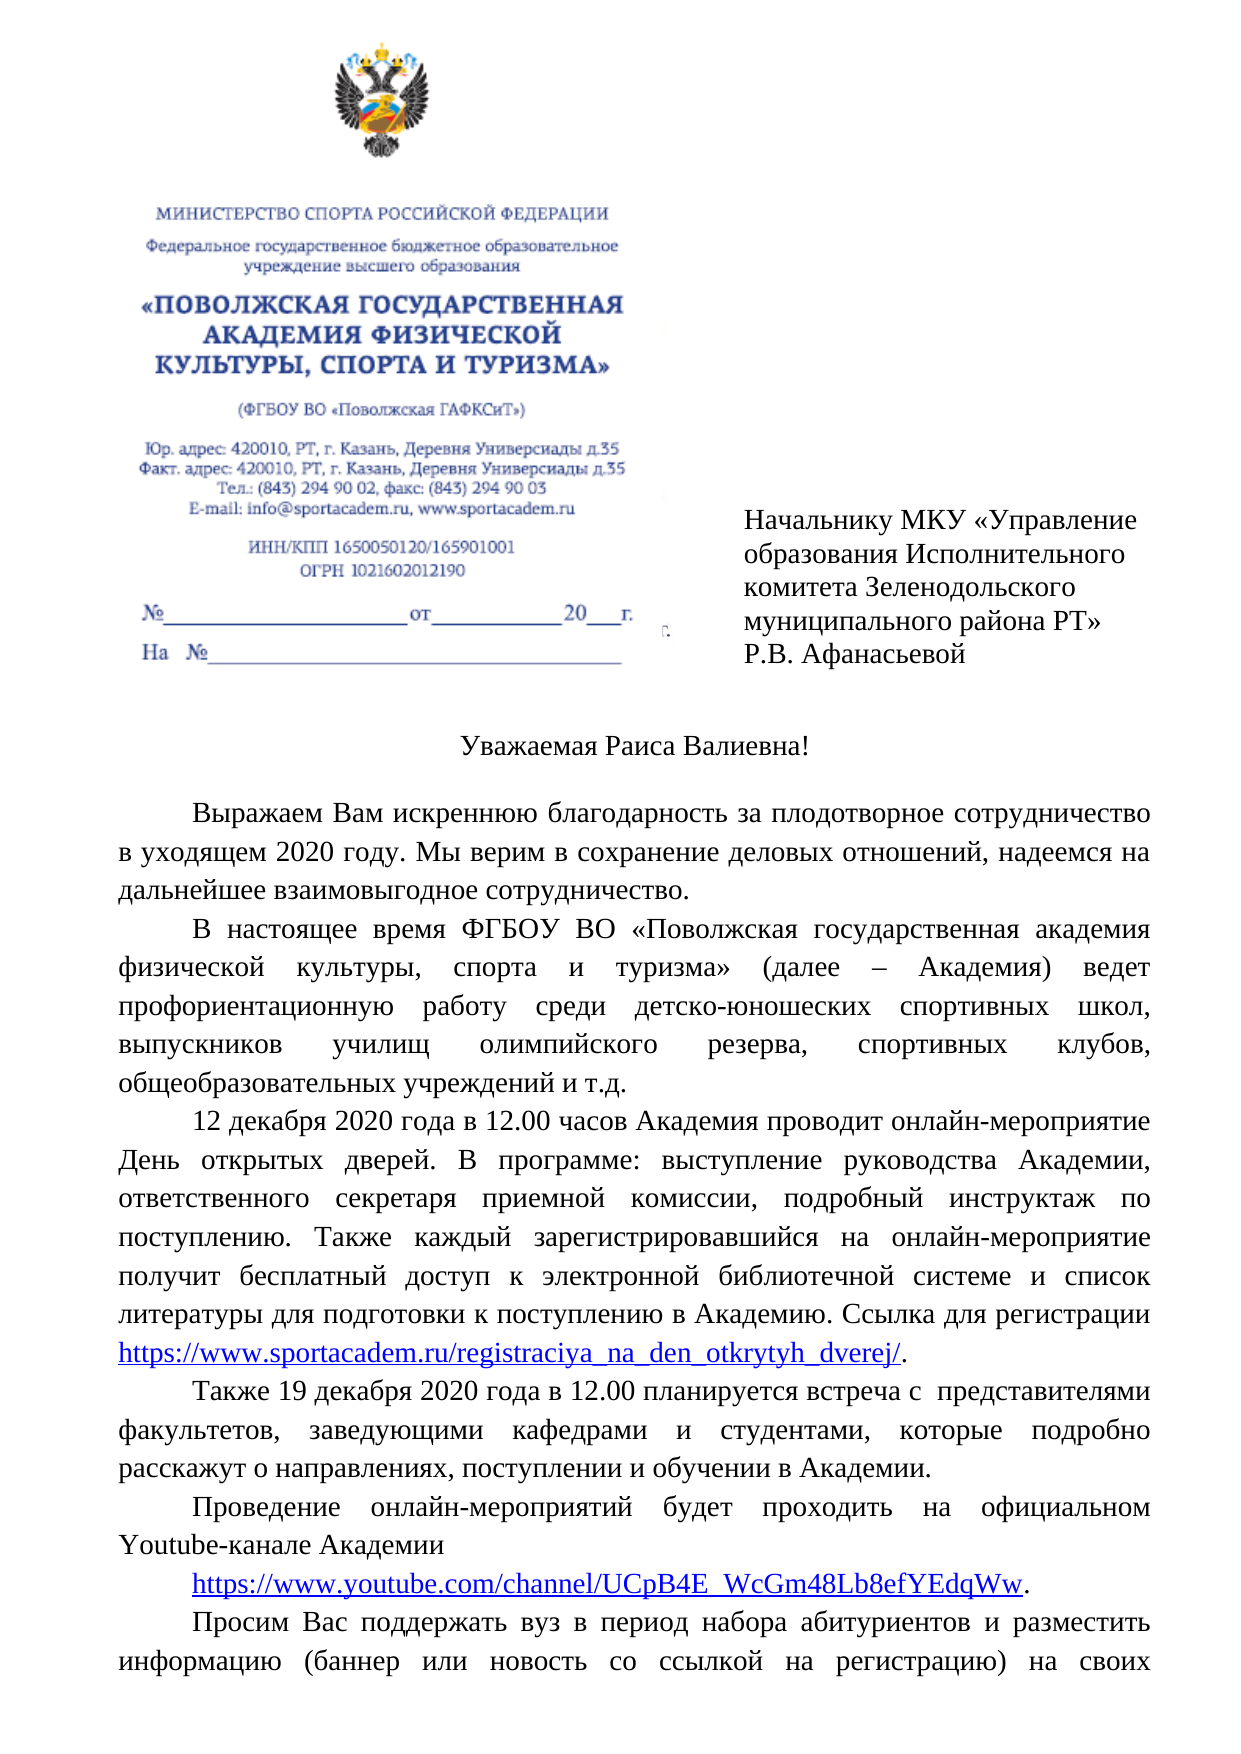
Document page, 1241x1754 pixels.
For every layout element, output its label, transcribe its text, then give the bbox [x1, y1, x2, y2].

text Проведение онлайн-мероприятий будет проходить на официальном Youtube-канале Академии [118, 1489, 1152, 1561]
text Также 19 декабря 2020 года в 12.00 планируется встреча с представителями факультетов, заведующими кафедрами и студентами, которые подробно расскажут о направлениях, поступлении и обучении в Академии. [118, 1373, 1152, 1484]
picture [87, 1, 725, 723]
text 12 декабря 2020 года в 12.00 часов Академия проводит онлайн-мероприятие День открытых дверей. В программе: выступление руководства Академии, ответственного секретаря приемной комиссии, подробный инструктаж по поступлению. Также каждый зарегистрировавшийся на онлайн-мероприятие получит бесплатный доступ к электронной библиотечной системе и список литературы для подготовки к поступлению в Академию. Ссылка для регистрации https://www.sportacadem.ru/registraciya_na_den_otkrytyh_dverej/. [118, 1103, 1152, 1368]
text https://www.youtube.com/channel/UCpB4E_WcGm48Lb8efYEdqWw. [118, 1566, 1152, 1599]
text В настоящее время ФГБОУ ВО «Поволжская государственная академия физической культуры, спорта и туризма» (далее – Академия) ведет профориентационную работу среди детско-юношеских спортивных школ, выпускников училищ олимпийского резерва, спортивных клубов, общеобразовательных учреждений и т.д. [118, 911, 1152, 1098]
text Р.В. Афанасьевой [663, 637, 1152, 670]
text Уважаемая Раиса Валиевна! [118, 728, 1152, 762]
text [118, 1604, 1152, 1677]
text Начальнику МКУ «Управление образования Исполнительного комитета Зеленодольского [663, 502, 1152, 603]
text Выражаем Вам искреннюю благодарность за плодотворное сотрудничество в уходящем 2020 году. Мы верим в сохранение деловых отношений, надеемся на дальнейшее взаимовыгодное сотрудничество. [118, 795, 1152, 906]
text муниципального района РТ» [663, 603, 1152, 637]
